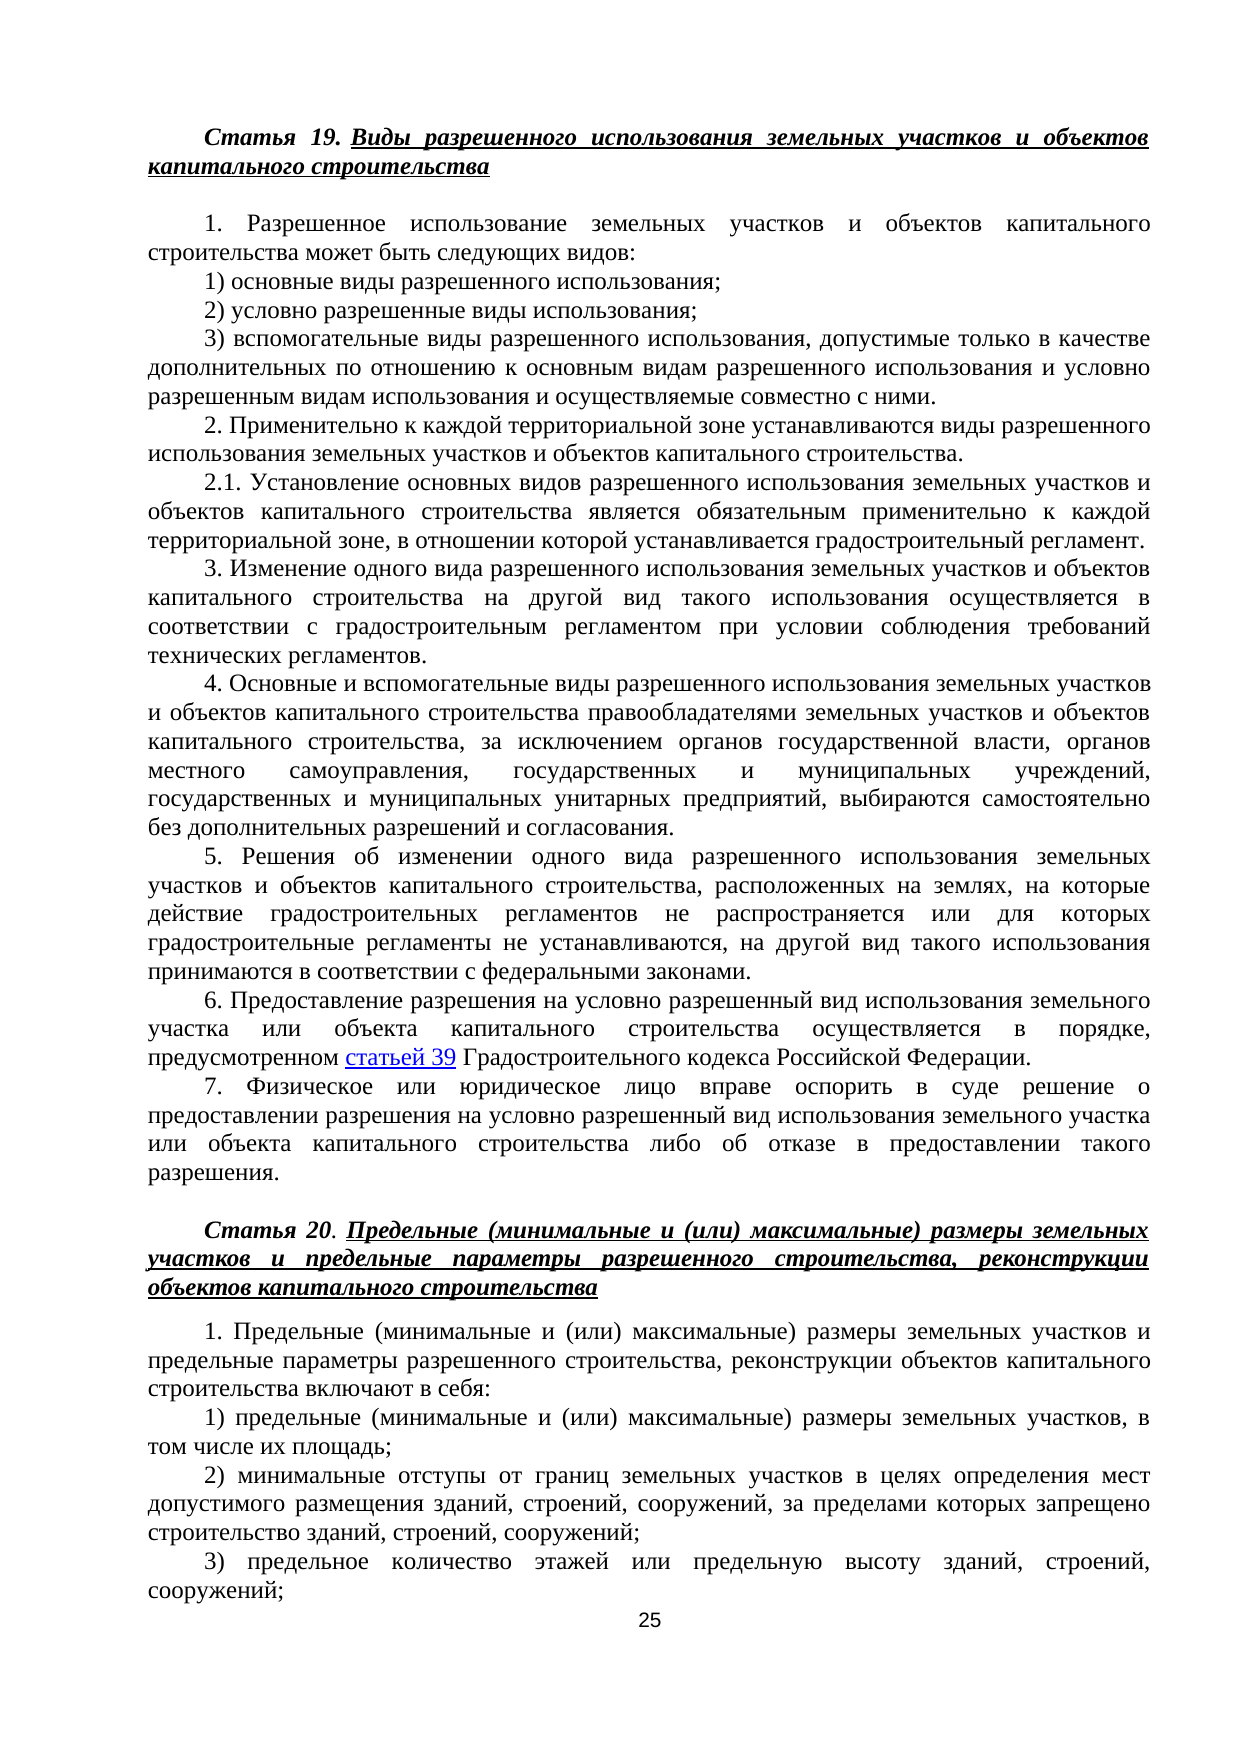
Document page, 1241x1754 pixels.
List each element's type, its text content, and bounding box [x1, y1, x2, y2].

text 6. Предоставление разрешения на условно разрешенный вид использования земельного участка или объекта капитального строительства осуществляется в порядке, предусмотренном статьей 39 Градостроительного кодекса Российской Федерации. [148, 985, 1152, 1071]
text 2.1. Установление основных видов разрешенного использования земельных участков и объектов капитального строительства является обязательным применительно к каждой территориальной зоне, в отношении которой устанавливается градостроительный регламент. [148, 467, 1152, 553]
text 1) предельные (минимальные и (или) максимальные) размеры земельных участков, в том числе их площадь; [148, 1402, 1152, 1460]
text 1) основные виды разрешенного использования; [148, 266, 1152, 295]
text 5. Решения об изменении одного вида разрешенного использования земельных участков и объектов капитального строительства, расположенных на землях, на которые действие градостроительных регламентов не распространяется или для которых градостроительные регламенты не устанавливаются, на другой вид такого использования принимаются в соответствии с федеральными законами. [148, 841, 1152, 985]
text 3) вспомогательные виды разрешенного использования, допустимые только в качестве дополнительных по отношению к основным видам разрешенного использования и условно разрешенным видам использования и осуществляемые совместно с ними. [148, 323, 1152, 410]
text 2) минимальные отступы от границ земельных участков в целях определения мест допустимого размещения зданий, строений, сооружений, за пределами которых запрещено строительство зданий, строений, сооружений; [148, 1460, 1152, 1546]
text 7. Физическое или юридическое лицо вправе оспорить в суде решение о предоставлении разрешения на условно разрешенный вид использования земельного участка или объекта капитального строительства либо об отказе в предоставлении такого разрешения. [148, 1071, 1152, 1186]
subtitle Статья 20. Предельные (минимальные и (или) максимальные) размеры земельных участков и предельные параметры разрешенного строительства, реконструкции объектов капитального строительства [148, 1215, 1152, 1301]
text 3. Изменение одного вида разрешенного использования земельных участков и объектов капитального строительства на другой вид такого использования осуществляется в соответствии с градостроительным регламентом при условии соблюдения требований технических регламентов. [148, 553, 1152, 668]
text 1. Предельные (минимальные и (или) максимальные) размеры земельных участков и предельные параметры разрешенного строительства, реконструкции объектов капитального строительства включают в себя: [148, 1316, 1152, 1402]
text 2. Применительно к каждой территориальной зоне устанавливаются виды разрешенного использования земельных участков и объектов капитального строительства. [148, 410, 1152, 467]
text 1. Разрешенное использование земельных участков и объектов капитального строительства может быть следующих видов: [148, 208, 1152, 266]
text 2) условно разрешенные виды использования; [148, 295, 1152, 323]
text 3) предельное количество этажей или предельную высоту зданий, строений, сооружений; [148, 1546, 1152, 1603]
text 4. Основные и вспомогательные виды разрешенного использования земельных участков и объектов капитального строительства правообладателями земельных участков и объектов капитального строительства, за исключением органов государственной власти, органов местного самоуправления, государственных и муниципальных учреждений, государственных и муниципальных унитарных предприятий, выбираются самостоятельно без дополнительных разрешений и согласования. [148, 668, 1152, 841]
text Статья 19. Виды разрешенного использования земельных участков и объектов капитального строительства [490, 122, 1152, 180]
